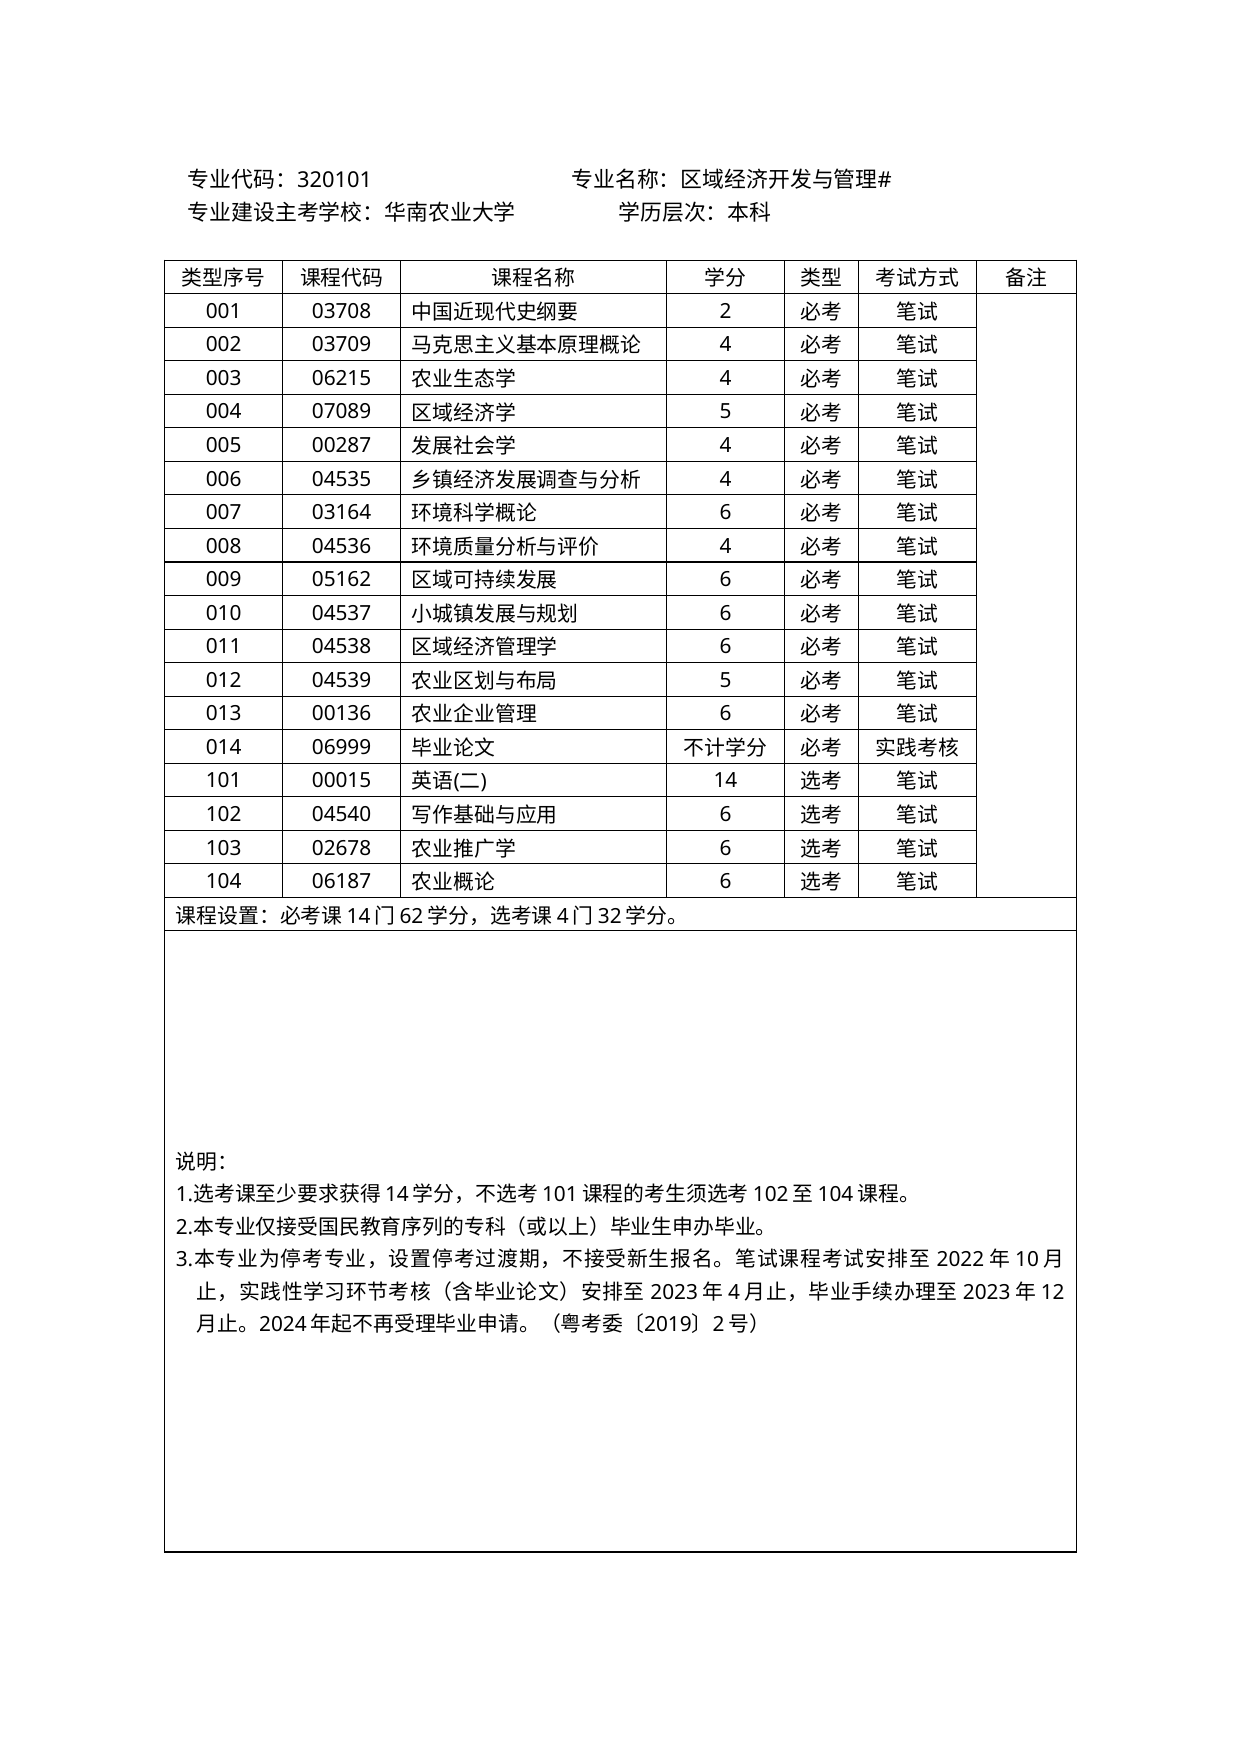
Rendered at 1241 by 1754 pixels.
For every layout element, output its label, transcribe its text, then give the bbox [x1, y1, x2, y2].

text 专业代码：320101 专业名称：区域经济开发与管理# [187, 162, 1053, 194]
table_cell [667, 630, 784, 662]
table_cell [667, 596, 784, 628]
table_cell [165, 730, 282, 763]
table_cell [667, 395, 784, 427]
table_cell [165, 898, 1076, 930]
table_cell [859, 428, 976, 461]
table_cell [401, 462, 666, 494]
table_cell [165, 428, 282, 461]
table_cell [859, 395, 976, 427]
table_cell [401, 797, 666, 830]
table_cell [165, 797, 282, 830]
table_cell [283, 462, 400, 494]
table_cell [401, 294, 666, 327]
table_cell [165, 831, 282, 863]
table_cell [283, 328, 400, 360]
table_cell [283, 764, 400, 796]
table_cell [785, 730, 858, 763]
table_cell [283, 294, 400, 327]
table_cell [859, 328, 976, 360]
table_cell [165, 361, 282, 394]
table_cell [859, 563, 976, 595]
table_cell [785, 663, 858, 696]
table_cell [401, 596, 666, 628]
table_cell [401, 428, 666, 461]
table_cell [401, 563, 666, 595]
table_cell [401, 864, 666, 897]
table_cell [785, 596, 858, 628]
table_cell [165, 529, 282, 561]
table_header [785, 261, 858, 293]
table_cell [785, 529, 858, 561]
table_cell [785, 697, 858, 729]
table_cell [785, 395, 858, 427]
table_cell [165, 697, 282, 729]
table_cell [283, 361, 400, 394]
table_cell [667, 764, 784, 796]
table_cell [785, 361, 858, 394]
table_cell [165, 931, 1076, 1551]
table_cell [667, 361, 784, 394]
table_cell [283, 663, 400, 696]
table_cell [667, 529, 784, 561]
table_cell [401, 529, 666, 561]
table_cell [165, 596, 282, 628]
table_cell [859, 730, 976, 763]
text 专业建设主考学校：华南农业大学 学历层次：本科 [187, 194, 1053, 227]
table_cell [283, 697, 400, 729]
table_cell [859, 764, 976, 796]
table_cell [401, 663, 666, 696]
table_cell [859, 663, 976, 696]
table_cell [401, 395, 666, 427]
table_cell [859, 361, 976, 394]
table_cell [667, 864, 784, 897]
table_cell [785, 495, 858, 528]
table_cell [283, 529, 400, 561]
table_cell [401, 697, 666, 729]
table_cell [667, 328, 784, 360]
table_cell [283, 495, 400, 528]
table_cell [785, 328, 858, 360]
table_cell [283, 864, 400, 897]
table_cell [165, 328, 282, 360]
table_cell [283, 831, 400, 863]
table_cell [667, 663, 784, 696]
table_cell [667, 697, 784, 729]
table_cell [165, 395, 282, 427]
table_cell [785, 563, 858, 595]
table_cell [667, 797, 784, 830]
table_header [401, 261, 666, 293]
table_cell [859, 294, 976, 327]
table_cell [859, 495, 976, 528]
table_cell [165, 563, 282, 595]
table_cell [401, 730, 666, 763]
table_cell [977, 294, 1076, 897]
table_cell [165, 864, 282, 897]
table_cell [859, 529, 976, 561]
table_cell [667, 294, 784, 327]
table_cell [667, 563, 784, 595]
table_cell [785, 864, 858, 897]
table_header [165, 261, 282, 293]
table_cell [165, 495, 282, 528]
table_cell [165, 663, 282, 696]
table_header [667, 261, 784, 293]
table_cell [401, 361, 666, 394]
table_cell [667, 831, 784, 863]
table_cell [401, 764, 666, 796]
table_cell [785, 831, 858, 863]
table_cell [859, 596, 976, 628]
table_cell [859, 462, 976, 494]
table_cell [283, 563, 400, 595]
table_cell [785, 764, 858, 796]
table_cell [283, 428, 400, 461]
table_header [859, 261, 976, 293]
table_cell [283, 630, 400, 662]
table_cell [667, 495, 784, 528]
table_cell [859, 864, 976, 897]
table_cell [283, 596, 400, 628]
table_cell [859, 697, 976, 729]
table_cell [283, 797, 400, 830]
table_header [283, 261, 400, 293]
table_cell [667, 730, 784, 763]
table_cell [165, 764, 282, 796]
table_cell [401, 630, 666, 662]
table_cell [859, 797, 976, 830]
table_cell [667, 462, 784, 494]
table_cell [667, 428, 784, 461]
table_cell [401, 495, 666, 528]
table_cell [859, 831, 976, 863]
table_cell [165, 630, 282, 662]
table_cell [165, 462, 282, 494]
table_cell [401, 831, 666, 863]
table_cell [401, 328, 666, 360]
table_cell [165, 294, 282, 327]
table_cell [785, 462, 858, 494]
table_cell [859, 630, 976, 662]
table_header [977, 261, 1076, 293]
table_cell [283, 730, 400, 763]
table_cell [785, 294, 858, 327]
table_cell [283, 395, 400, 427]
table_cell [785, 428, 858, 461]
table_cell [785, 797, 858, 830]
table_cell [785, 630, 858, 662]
